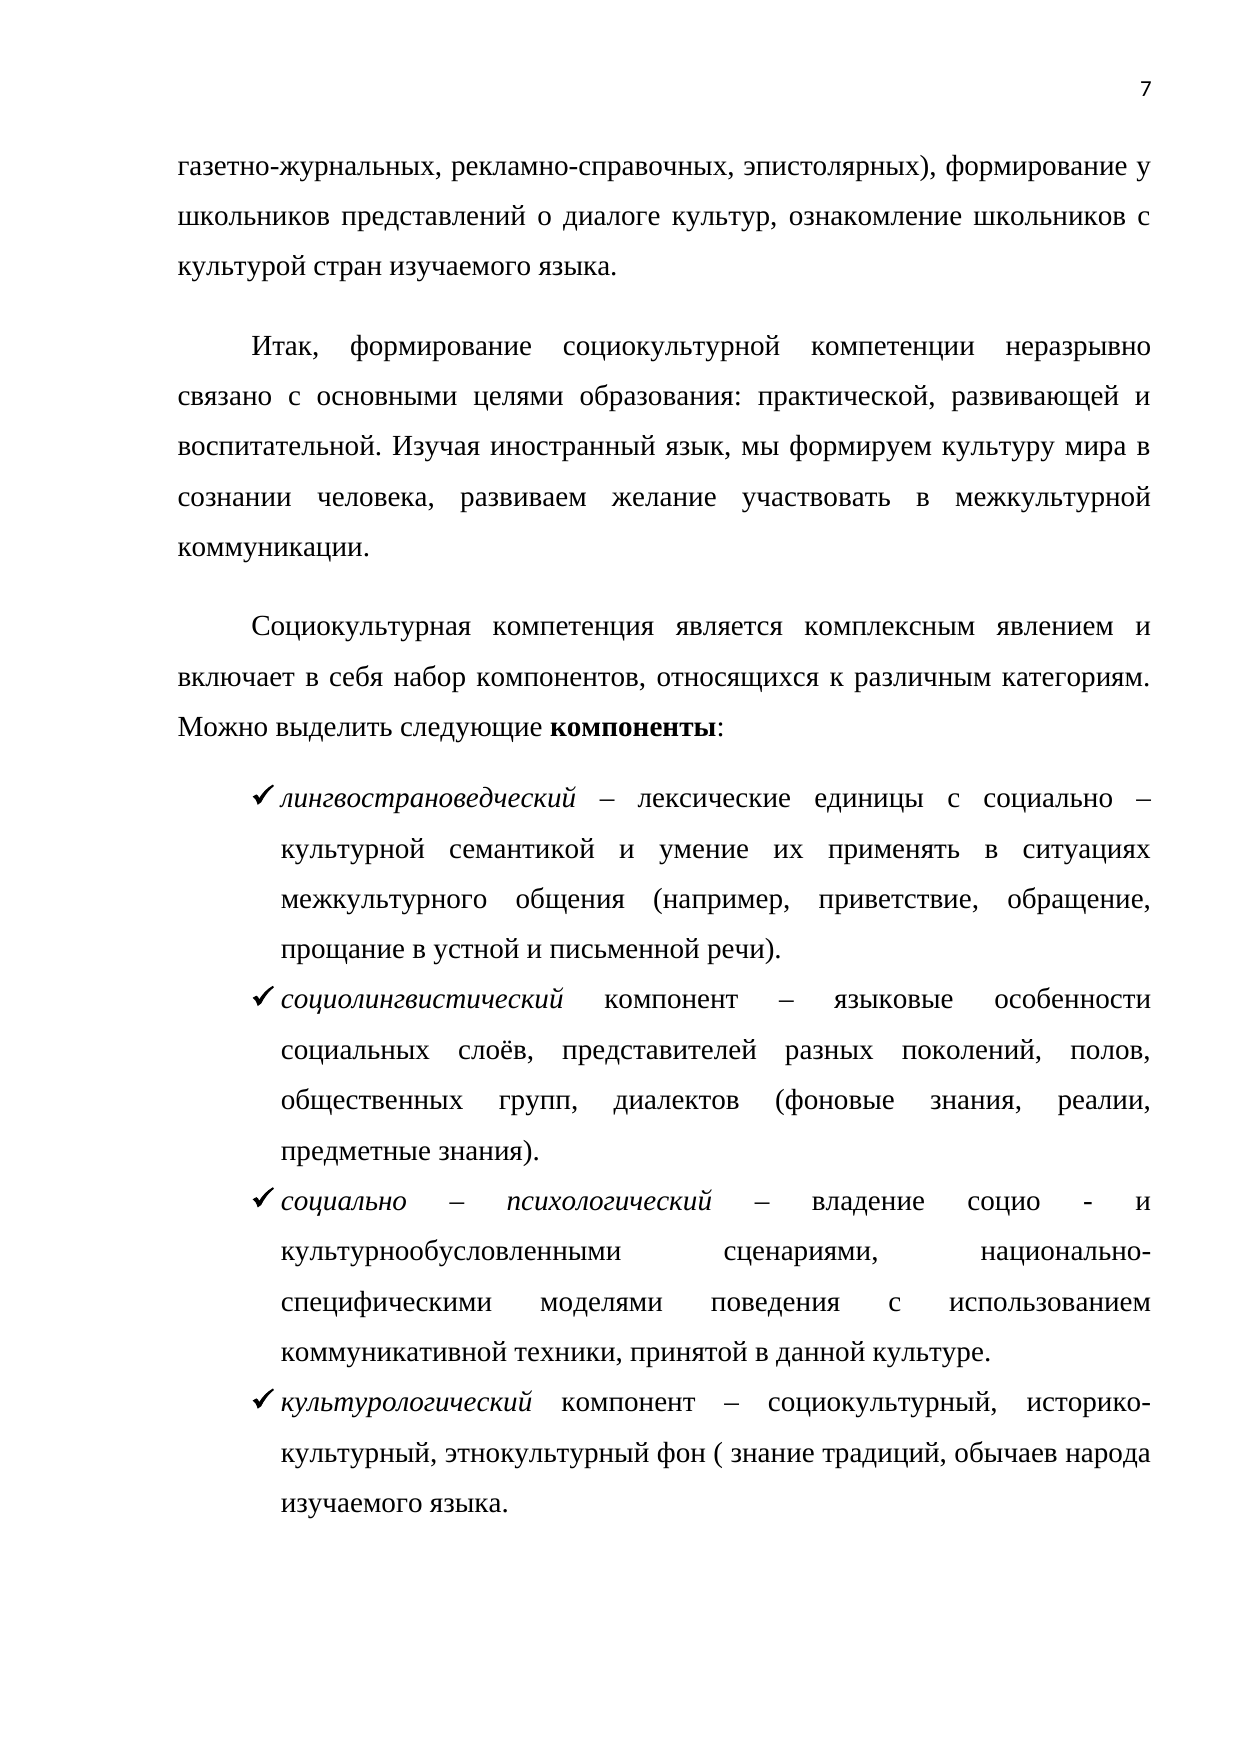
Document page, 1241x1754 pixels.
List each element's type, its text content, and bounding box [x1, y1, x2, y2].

text Социокультурная компетенция является комплексным явлением и включает в себя набор компонентов, относящихся к различным категориям. Можно выделить следующие компоненты: [177, 839, 1152, 973]
text Одной из основных целей обучения языкам является коммуникативное и социокультурное развитие личности. Социокультурное развитие включает развитие культуры восприятия аутентичных текстов (художественных, газетно-журнальных, рекламно-справочных, эпистолярных), формирование у школьников представлений о диалоге культур, ознакомление школьников с культурой стран изучаемого языка. [177, 227, 1152, 512]
list лингвострановедческий – лексические единицы с социально – культурной семантикой и умение их применять в ситуациях межкультурного общения (например, приветствие, обращение, прощание в устной и письменной речи). [251, 1011, 1152, 1195]
list этическое и эстетическое воспитание. [215, 148, 1152, 181]
list cоциально – психологический – владение социо - и культурнообусловленными сценариями, национально-специфическими моделями поведения с использованием коммуникативной техники, принятой в данной культуре. [251, 1413, 1152, 1598]
list cоциолингвистический компонент – языковые особенности социальных слоёв, представителей разных поколений, полов, общественных групп, диалектов (фоновые знания, реалии, предметные знания). [251, 1212, 1152, 1397]
text Итак, формирование социокультурной компетенции неразрывно связано с основными целями образования: практической, развивающей и воспитательной. Изучая иностранный язык, мы формируем культуру мира в сознании человека, развиваем желание участвовать в межкультурной коммуникации. [177, 558, 1152, 793]
